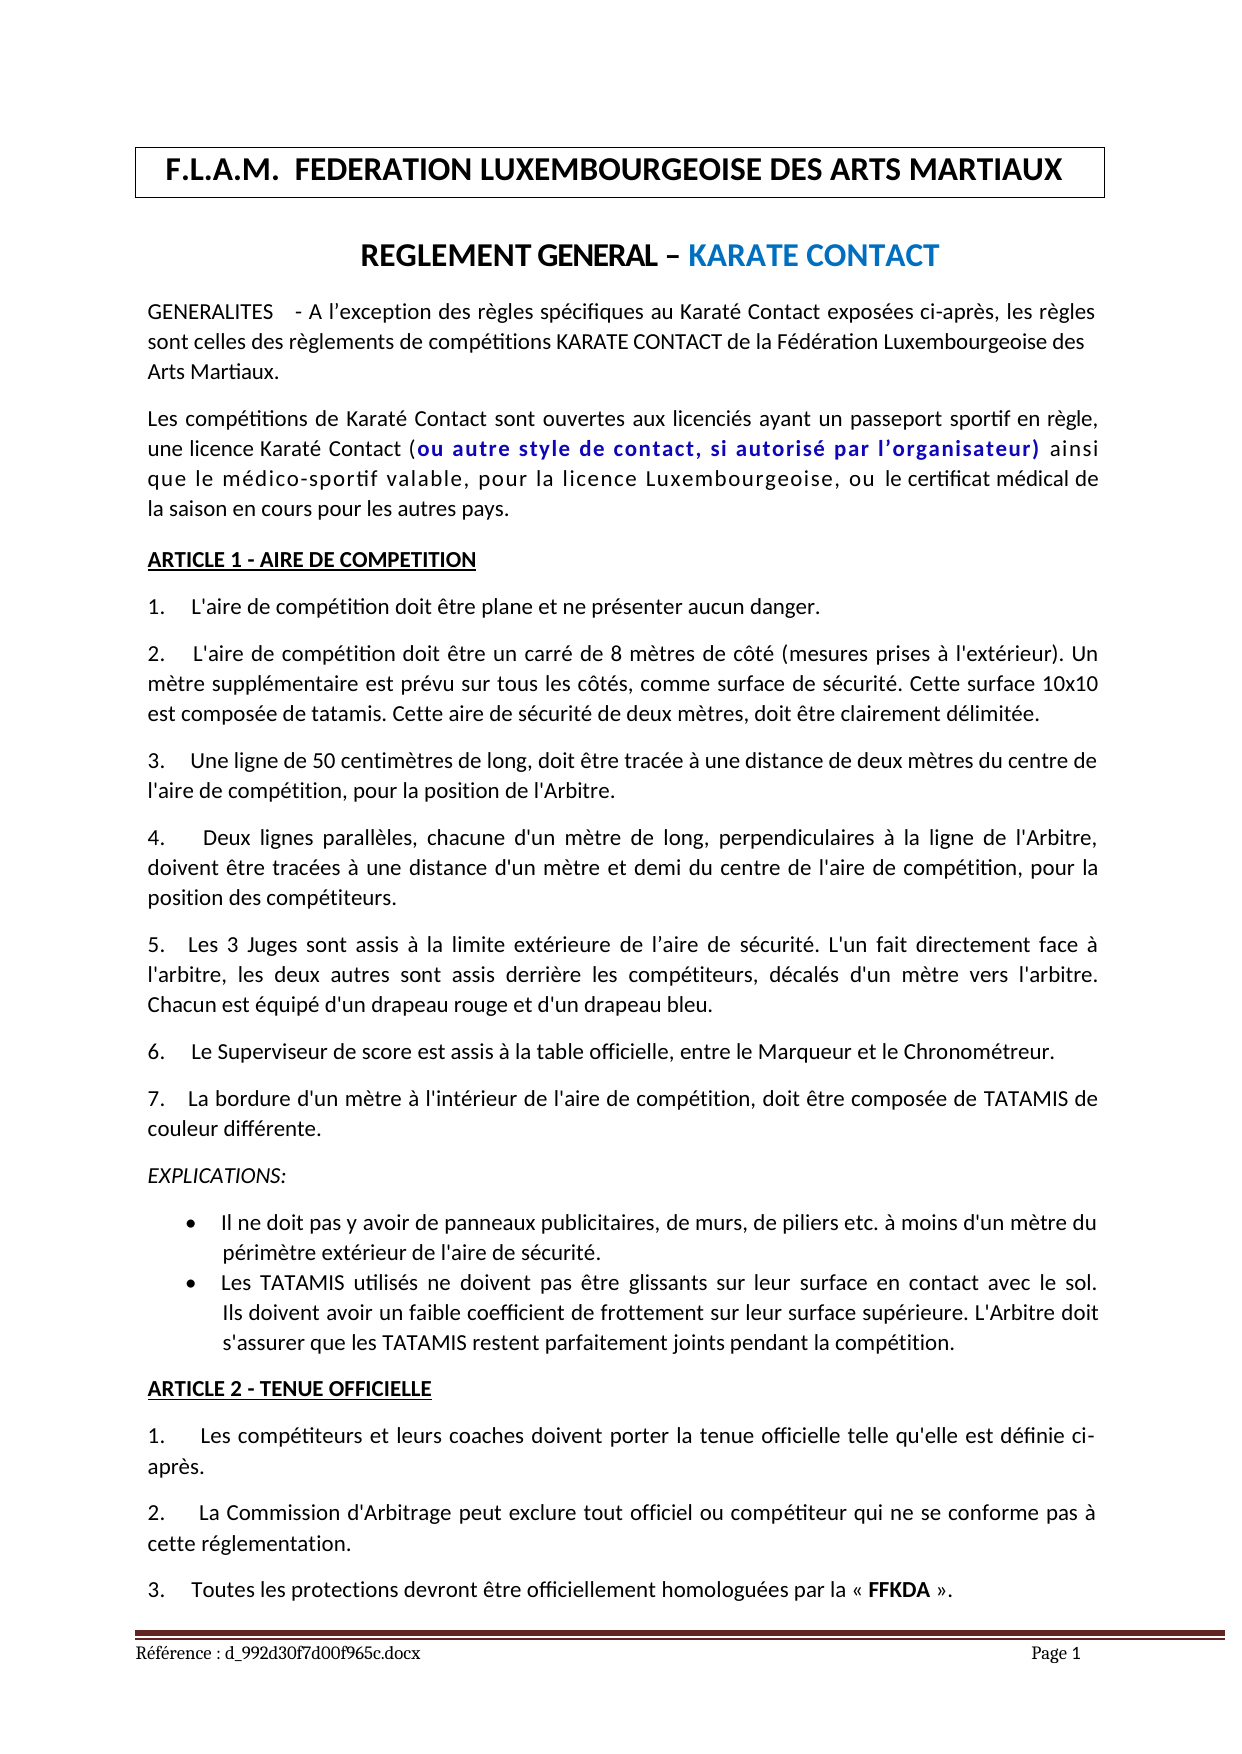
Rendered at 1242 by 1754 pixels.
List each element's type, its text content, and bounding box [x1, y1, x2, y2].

text Les compétitions de Karaté Contact sont ouvertes aux licenciés ayant un passeport sportif en règle, une licence Karaté Contact (ou autre style de contact, si autorisé par l’organisateur) ainsi que le médico-sportif valable, pour la licence Luxembourgeoise, ou le certificat médical de la saison en cours pour les autres pays. [147, 404, 1098, 522]
text 7. La bordure d'un mètre à l'intérieur de l'aire de compétition, doit être composée de TATAMIS de couleur différente. [147, 1084, 1098, 1142]
text • Les TATAMIS utilisés ne doivent pas être glissants sur leur surface en contact avec le sol. Ils doivent avoir un faible coefficient de frottement sur leur surface supérieure. L'Arbitre doit s'assurer que les TATAMIS restent parfaitement joints pendant la compétition. [185, 1268, 1098, 1356]
text 2. L'aire de compétition doit être un carré de 8 mètres de côté (mesures prises à l'extérieur). Un mètre supplémentaire est prévu sur tous les côtés, comme surface de sécurité. Cette surface 10x10 est composée de tatamis. Cette aire de sécurité de deux mètres, doit être clairement délimitée. [147, 639, 1098, 727]
text 4. Deux lignes parallèles, chacune d'un mètre de long, perpendiculaires à la ligne de l'Arbitre, doivent être tracées à une distance d'un mètre et demi du centre de l'aire de compétition, pour la position des compétiteurs. [147, 823, 1098, 911]
text 2. La Commission d'Arbitrage peut exclure tout officiel ou compétiteur qui ne se conforme pas à cette réglementation. [147, 1498, 1098, 1557]
text ARTICLE 1 - AIRE DE COMPETITION [147, 545, 1225, 573]
text REGLEMENT GENERAL – KARATE CONTACT [285, 234, 1225, 274]
text 1. Les compétiteurs et leurs coaches doivent porter la tenue officielle telle qu'elle est définie ci- après. [147, 1422, 1099, 1480]
text GENERALITES - A l’exception des règles spécifiques au Karaté Contact exposées ci-après, les règles sont celles des règlements de compétitions KARATE CONTACT de la Fédération Luxembourgeoise des Arts Martiaux. [147, 297, 1098, 385]
text F.L.A.M. FEDERATION LUXEMBOURGEOISE DES ARTS MARTIAUX [135, 149, 1225, 189]
text 1. L'aire de compétition doit être plane et ne présenter aucun danger. [147, 592, 823, 620]
text 5. Les 3 Juges sont assis à la limite extérieure de l’aire de sécurité. L'un fait directement face à l'arbitre, les deux autres sont assis derrière les compétiteurs, décalés d'un mètre vers l'arbitre. Chacun est équipé d'un drapeau rouge et d'un drapeau bleu. [147, 930, 1098, 1018]
text 3. Toutes les protections devront être officiellement homologuées par la « FFKDA ». [147, 1575, 1225, 1603]
text • Il ne doit pas y avoir de panneaux publicitaires, de murs, de piliers etc. à moins d'un mètre du périmètre extérieur de l'aire de sécurité. [185, 1208, 1098, 1266]
text EXPLICATIONS: [147, 1161, 291, 1189]
text 6. Le Superviseur de score est assis à la table officielle, entre le Marqueur et le Chronométreur. [147, 1037, 1058, 1065]
text 3. Une ligne de 50 centimètres de long, doit être tracée à une distance de deux mètres du centre de l'aire de compétition, pour la position de l'Arbitre. [147, 746, 1098, 804]
text ARTICLE 2 - TENUE OFFICIELLE [147, 1375, 436, 1402]
